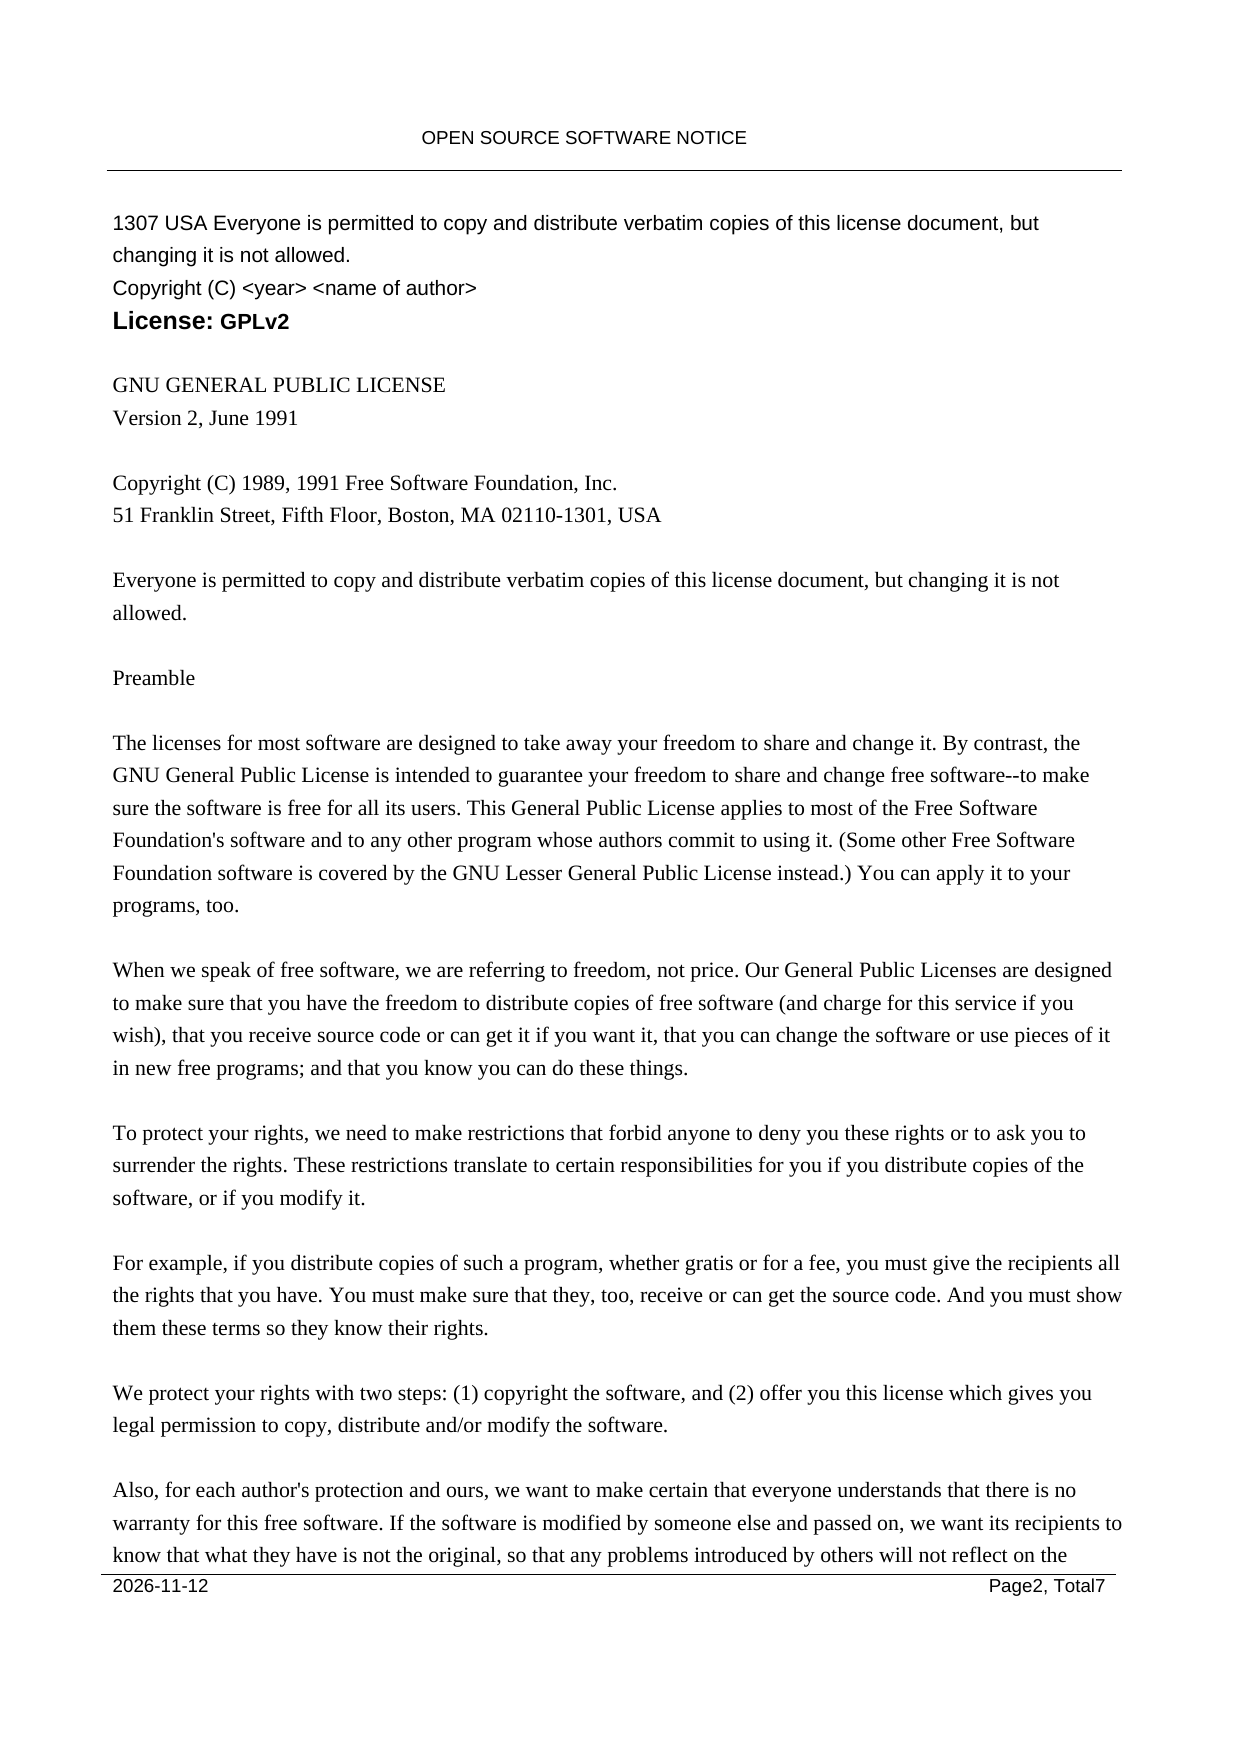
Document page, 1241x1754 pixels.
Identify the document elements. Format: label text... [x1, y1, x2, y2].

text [112, 304, 1128, 1571]
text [112, 206, 1128, 271]
text Copyright (C) <year> <name of author> [112, 271, 1128, 304]
